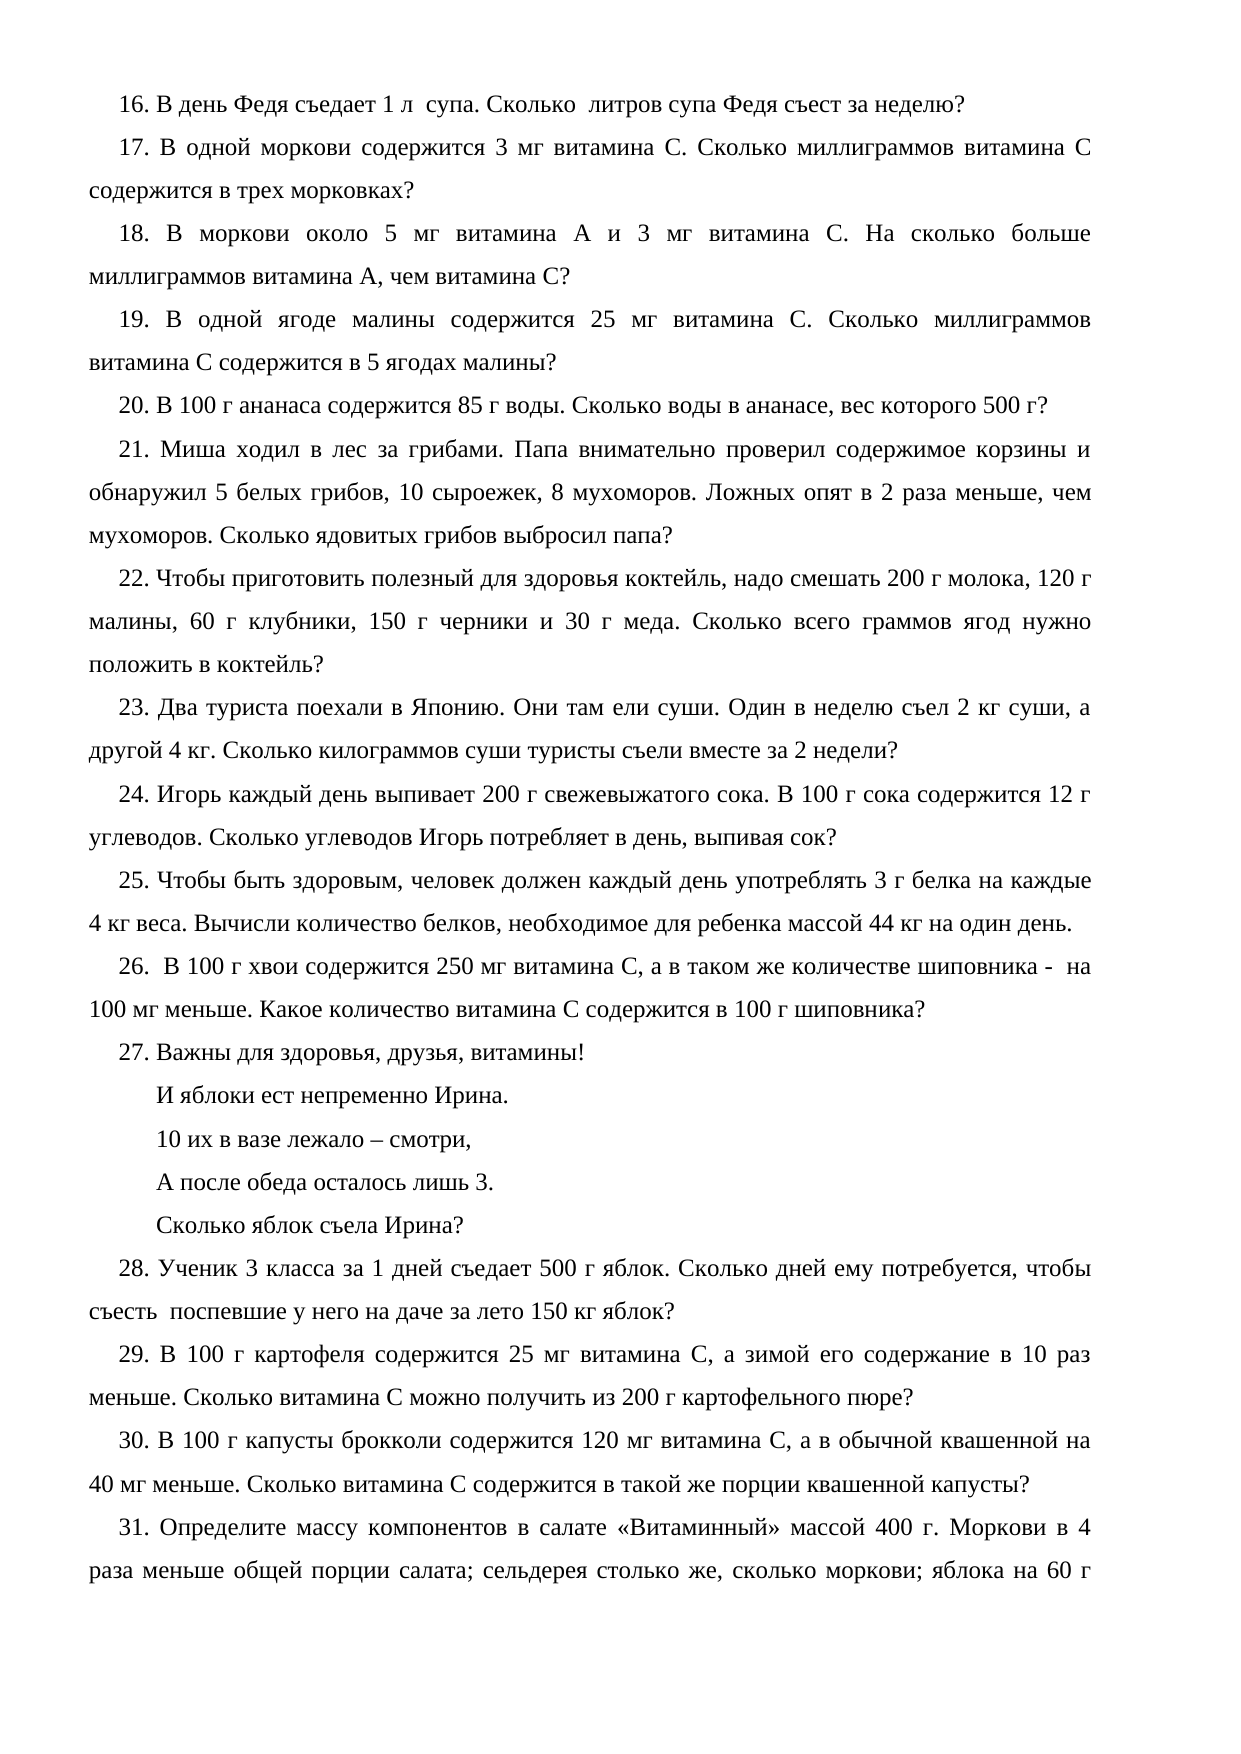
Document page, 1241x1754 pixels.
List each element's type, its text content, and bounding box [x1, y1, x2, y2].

text 25. Чтобы быть здоровым, человек должен каждый день употреблять 3 г белка на каждые 4 кг веса. Вычисли количество белков, необходимое для ребенка массой 44 кг на один день. [89, 865, 1092, 937]
text 18. В моркови около 5 мг витамина А и 3 мг витамина С. На сколько больше миллиграммов витамина А, чем витамина С? [89, 218, 1092, 290]
text 23. Два туриста поехали в Японию. Они там ели суши. Один в неделю съел 2 кг суши, а другой 4 кг. Сколько килограммов суши туристы съели вместе за 2 недели? [89, 692, 1092, 764]
text 27. Важны для здоровья, друзья, витамины! [89, 1037, 1092, 1066]
text 19. В одной ягоде малины содержится 25 мг витамина С. Сколько миллиграммов витамина С содержится в 5 ягодах малины? [89, 304, 1092, 376]
text 16. В день Федя съедает 1 л супа. Сколько литров супа Федя съест за неделю? [89, 89, 1092, 117]
text Сколько яблок съела Ирина? [89, 1210, 1092, 1239]
text 28. Ученик 3 класса за 1 дней съедает 500 г яблок. Сколько дней ему потребуется, чтобы съесть поспевшие у него на даче за лето 150 кг яблок? [89, 1253, 1092, 1325]
text А после обеда осталось лишь 3. [89, 1167, 1092, 1196]
text 24. Игорь каждый день выпивает 200 г свежевыжатого сока. В 100 г сока содержится 12 г углеводов. Сколько углеводов Игорь потребляет в день, выпивая сок? [89, 779, 1092, 851]
text 10 их в вазе лежало – смотри, [89, 1124, 1092, 1152]
text 21. Миша ходил в лес за грибами. Папа внимательно проверил содержимое корзины и обнаружил 5 белых грибов, 10 сыроежек, 8 мухоморов. Ложных опят в 2 раза меньше, чем мухоморов. Сколько ядовитых грибов выбросил папа? [89, 434, 1092, 549]
text 17. В одной моркови содержится 3 мг витамина С. Сколько миллиграммов витамина С содержится в трех морковках? [89, 132, 1092, 204]
text 26. В 100 г хвои содержится 250 мг витамина С, а в таком же количестве шиповника - на 100 мг меньше. Какое количество витамина С содержится в 100 г шиповника? [89, 951, 1092, 1023]
text 29. В 100 г картофеля содержится 25 мг витамина С, а зимой его содержание в 10 раз меньше. Сколько витамина С можно получить из 200 г картофельного пюре? [89, 1339, 1092, 1411]
text 30. В 100 г капусты брокколи содержится 120 мг витамина С, а в обычной квашенной на 40 мг меньше. Сколько витамина С содержится в такой же порции квашенной капусты? [89, 1426, 1092, 1497]
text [89, 1512, 1092, 1584]
text И яблоки ест непременно Ирина. [89, 1081, 1092, 1109]
text 20. В 100 г ананаса содержится 85 г воды. Сколько воды в ананасе, вес которого 500 г? [89, 391, 1092, 419]
text 22. Чтобы приготовить полезный для здоровья коктейль, надо смешать 200 г молока, 120 г малины, 60 г клубники, 150 г черники и 30 г меда. Сколько всего граммов ягод нужно положить в коктейль? [89, 563, 1092, 678]
